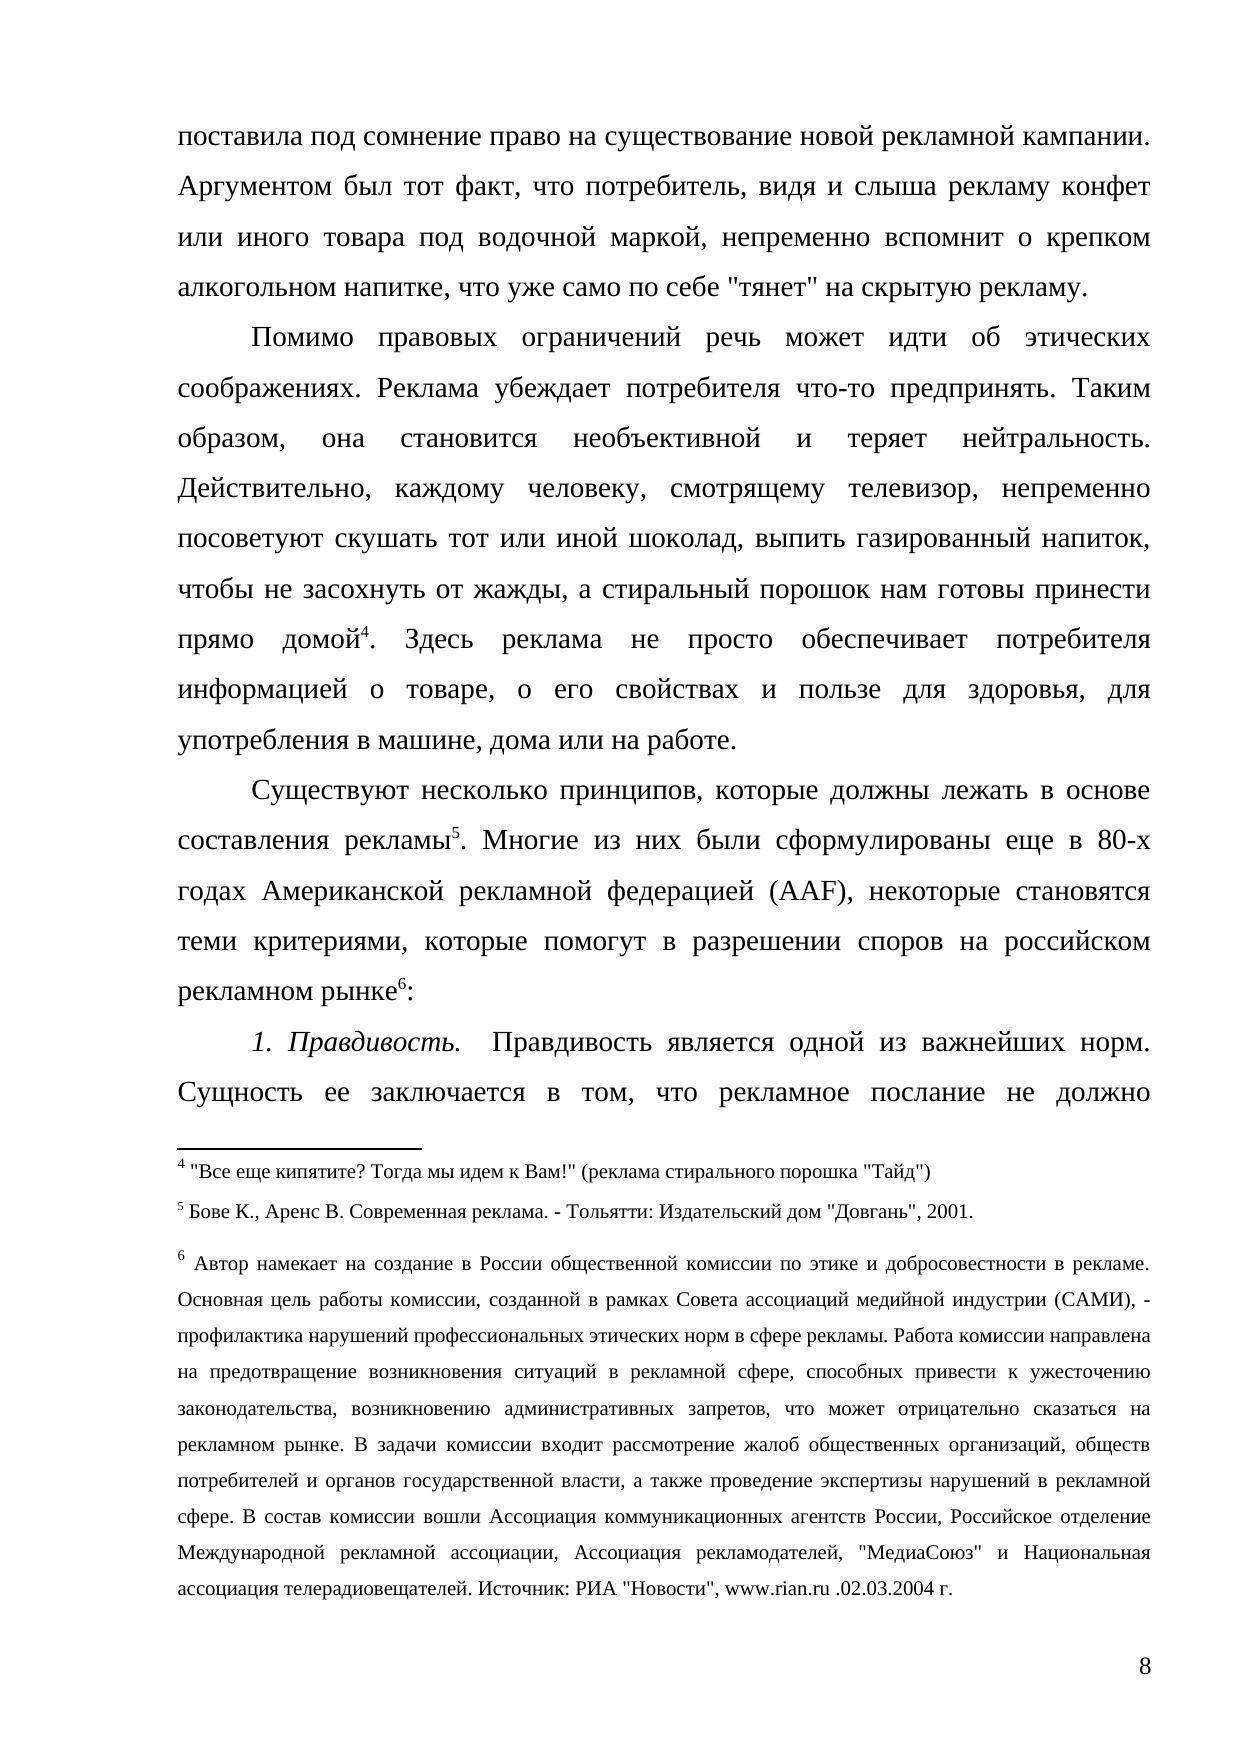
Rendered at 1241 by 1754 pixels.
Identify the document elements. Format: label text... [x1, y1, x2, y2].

text Помимо правовых ограничений речь может идти об этических соображениях. Реклама убеждает потребителя что-то предпринять. Таким образом, она становится необъективной и теряет нейтральность. Действительно, каждому человеку, смотрящему телевизор, непременно посоветуют скушать тот или иной шоколад, выпить газированный напиток, чтобы не засохнуть от жажды, а стиральный порошок нам готовы принести прямо домой. Здесь реклама не просто обеспечивает потребителя информацией о товаре, о его свойствах и пользе для здоровья, для употребления в машине, дома или на работе. [177, 319, 1152, 755]
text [177, 118, 1152, 303]
text Существуют несколько принципов, которые должны лежать в основе составления рекламы. Многие из них были сформулированы еще в 80-х годах Американской рекламной федерацией (AAF), некоторые становятся теми критериями, которые помогут в разрешении споров на российском рекламном рынке: [177, 772, 1152, 1007]
text 1. Правдивость. Правдивость является одной из важнейших норм. Сущность ее заключается в том, что рекламное послание не должно содержать каких либо утверждений и изображений, которые могли бы ввести покупателя в заблуждение, особенно в отношении природы, состава, даты выпуска, качества, страны происхождения и потребительских свойств товара, доставки, обмена, возврата, условий и др. [177, 1024, 1152, 1108]
